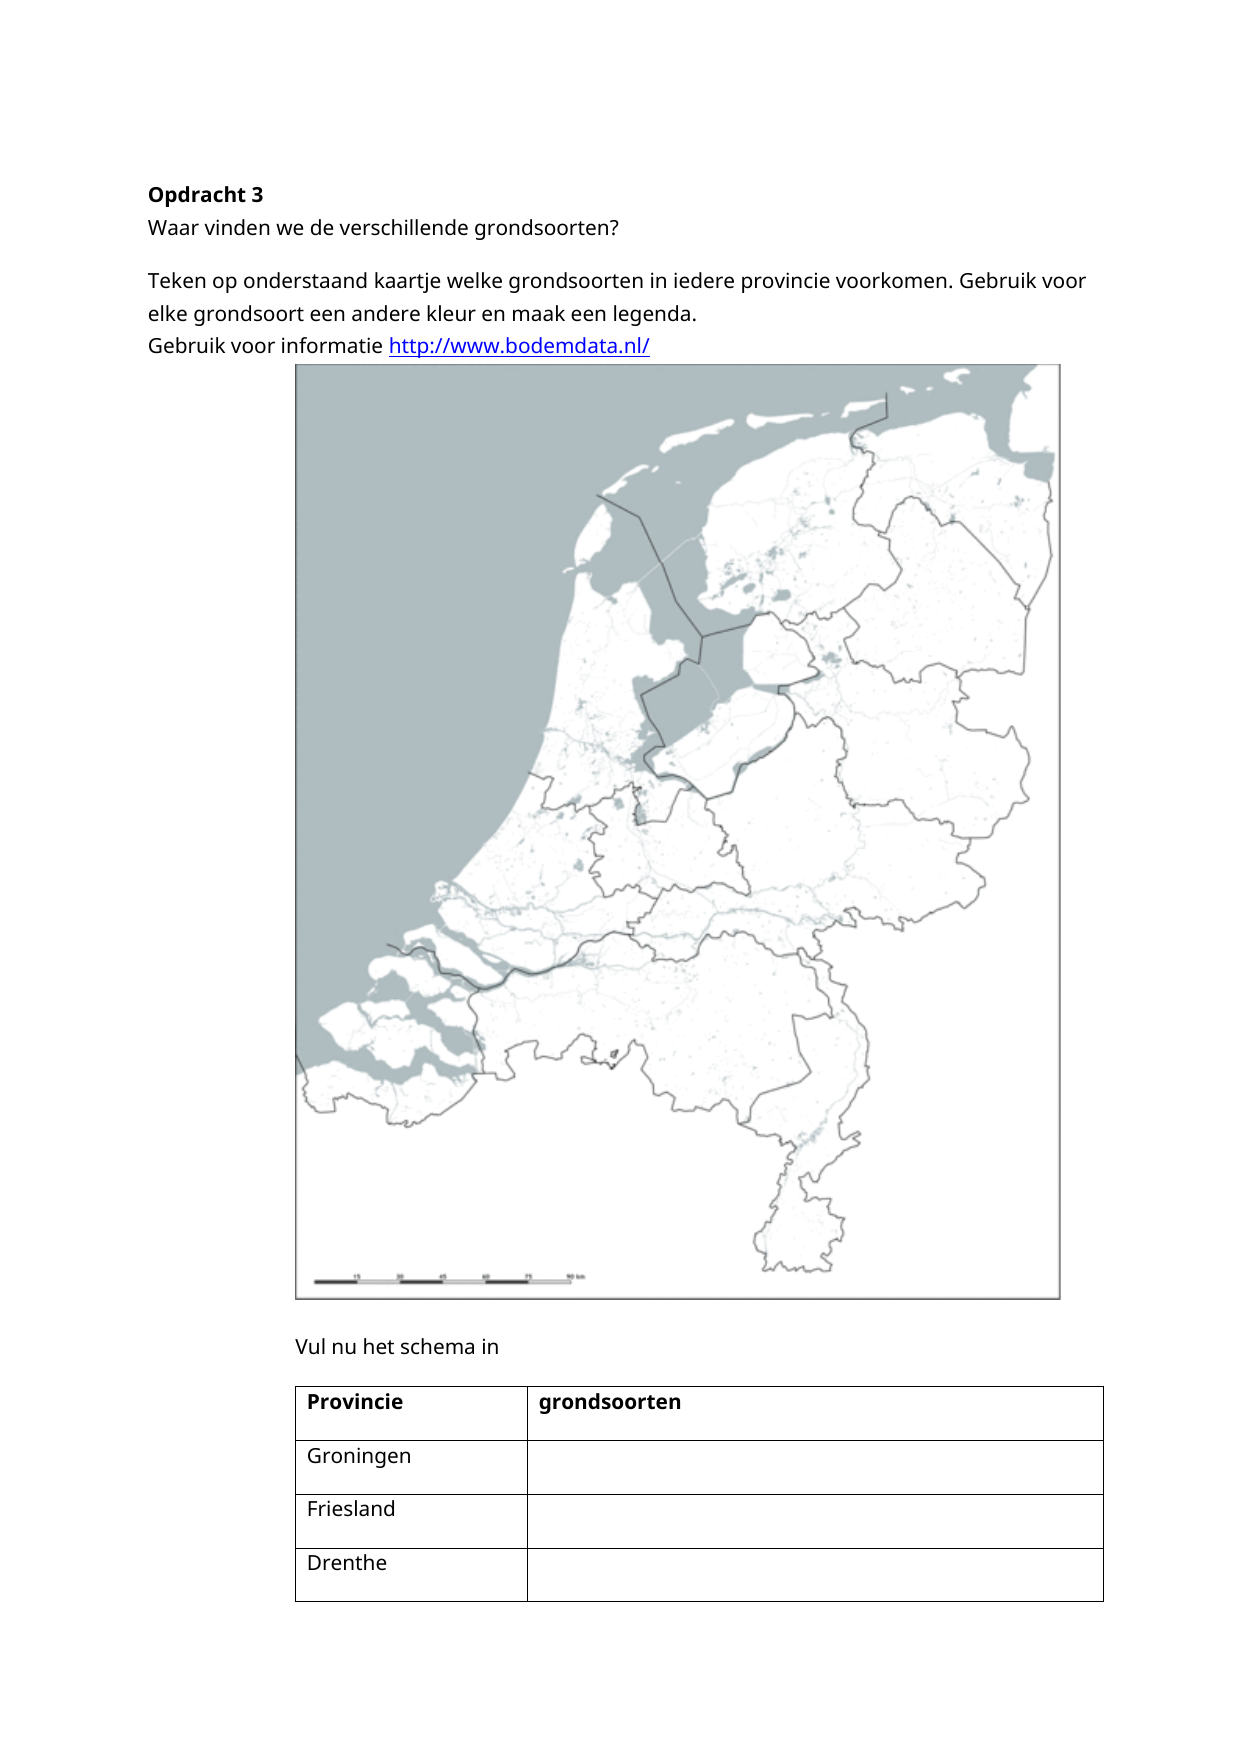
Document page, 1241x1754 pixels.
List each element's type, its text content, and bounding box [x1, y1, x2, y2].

text Teken op onderstaand kaartje welke grondsoorten in iedere provincie voorkomen. Gebruik voor elke grondsoort een andere kleur en maak een legenda. [148, 266, 1093, 327]
table_cell [528, 1441, 1103, 1493]
table_cell Drenthe [296, 1549, 527, 1601]
table_cell Friesland [296, 1495, 527, 1547]
table_header grondsoorten [528, 1387, 1103, 1440]
table_cell [528, 1549, 1103, 1601]
text Gebruik voor informatie http://www.bodemdata.nl/ [148, 331, 1093, 360]
table_header Provincie [296, 1387, 527, 1440]
text Waar vinden we de verschillende grondsoorten? [148, 213, 1093, 241]
text Opdracht 3 [148, 180, 1093, 209]
text Vul nu het schema in [221, 1332, 1093, 1361]
table_cell Groningen [296, 1441, 527, 1493]
table_cell [528, 1495, 1103, 1547]
picture [295, 364, 1061, 1300]
